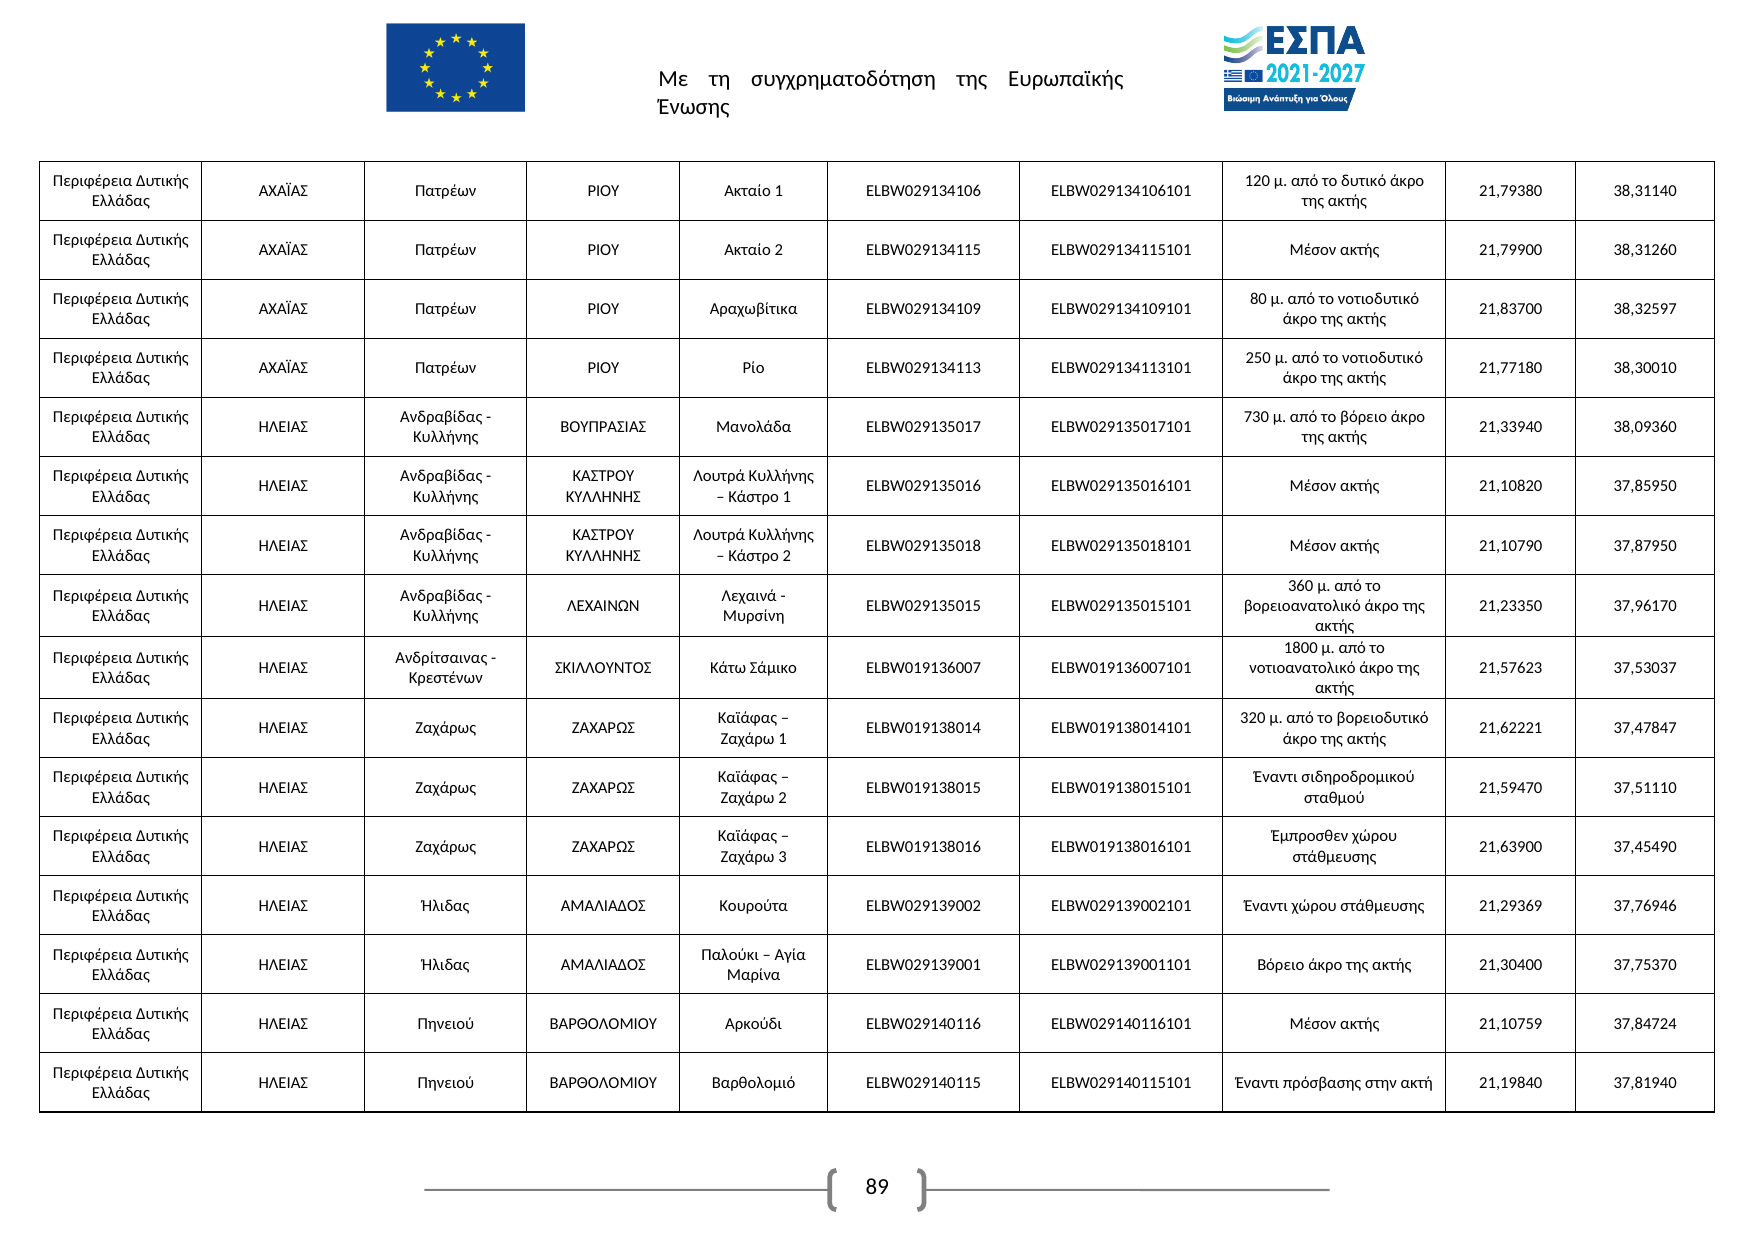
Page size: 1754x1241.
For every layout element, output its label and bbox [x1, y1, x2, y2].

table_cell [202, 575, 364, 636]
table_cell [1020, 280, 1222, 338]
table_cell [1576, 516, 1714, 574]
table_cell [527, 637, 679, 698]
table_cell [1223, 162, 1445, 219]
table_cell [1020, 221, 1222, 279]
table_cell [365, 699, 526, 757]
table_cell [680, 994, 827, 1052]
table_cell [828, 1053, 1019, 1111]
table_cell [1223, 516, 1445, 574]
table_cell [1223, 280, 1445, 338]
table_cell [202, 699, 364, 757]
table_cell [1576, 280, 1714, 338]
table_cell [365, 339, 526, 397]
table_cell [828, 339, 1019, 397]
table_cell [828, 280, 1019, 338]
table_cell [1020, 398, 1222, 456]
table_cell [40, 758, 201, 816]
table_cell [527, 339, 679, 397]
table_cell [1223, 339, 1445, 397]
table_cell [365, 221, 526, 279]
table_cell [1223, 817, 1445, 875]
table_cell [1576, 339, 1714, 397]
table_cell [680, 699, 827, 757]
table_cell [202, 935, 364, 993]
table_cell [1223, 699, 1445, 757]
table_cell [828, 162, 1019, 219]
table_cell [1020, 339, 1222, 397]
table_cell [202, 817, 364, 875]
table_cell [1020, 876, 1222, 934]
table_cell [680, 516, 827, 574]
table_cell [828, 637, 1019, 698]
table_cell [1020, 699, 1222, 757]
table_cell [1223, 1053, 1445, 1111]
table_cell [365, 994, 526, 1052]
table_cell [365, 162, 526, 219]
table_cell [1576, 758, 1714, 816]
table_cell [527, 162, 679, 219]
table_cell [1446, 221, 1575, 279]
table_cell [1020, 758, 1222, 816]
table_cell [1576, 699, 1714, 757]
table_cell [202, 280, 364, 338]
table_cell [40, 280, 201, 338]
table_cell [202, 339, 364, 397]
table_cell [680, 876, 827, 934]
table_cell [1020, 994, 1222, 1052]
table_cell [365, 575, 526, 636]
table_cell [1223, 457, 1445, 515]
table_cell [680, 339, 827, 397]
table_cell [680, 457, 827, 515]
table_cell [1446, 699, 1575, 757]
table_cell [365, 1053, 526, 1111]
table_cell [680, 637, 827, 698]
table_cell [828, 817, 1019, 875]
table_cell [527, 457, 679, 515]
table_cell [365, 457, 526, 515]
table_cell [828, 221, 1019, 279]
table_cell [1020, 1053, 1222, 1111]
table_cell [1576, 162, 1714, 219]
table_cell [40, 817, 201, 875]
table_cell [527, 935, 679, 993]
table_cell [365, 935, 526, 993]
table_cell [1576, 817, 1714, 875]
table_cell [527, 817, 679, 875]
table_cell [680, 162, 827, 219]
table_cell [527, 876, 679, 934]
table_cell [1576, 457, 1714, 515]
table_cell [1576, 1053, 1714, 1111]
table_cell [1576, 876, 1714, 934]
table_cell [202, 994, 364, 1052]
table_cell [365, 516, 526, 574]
picture [386, 23, 525, 112]
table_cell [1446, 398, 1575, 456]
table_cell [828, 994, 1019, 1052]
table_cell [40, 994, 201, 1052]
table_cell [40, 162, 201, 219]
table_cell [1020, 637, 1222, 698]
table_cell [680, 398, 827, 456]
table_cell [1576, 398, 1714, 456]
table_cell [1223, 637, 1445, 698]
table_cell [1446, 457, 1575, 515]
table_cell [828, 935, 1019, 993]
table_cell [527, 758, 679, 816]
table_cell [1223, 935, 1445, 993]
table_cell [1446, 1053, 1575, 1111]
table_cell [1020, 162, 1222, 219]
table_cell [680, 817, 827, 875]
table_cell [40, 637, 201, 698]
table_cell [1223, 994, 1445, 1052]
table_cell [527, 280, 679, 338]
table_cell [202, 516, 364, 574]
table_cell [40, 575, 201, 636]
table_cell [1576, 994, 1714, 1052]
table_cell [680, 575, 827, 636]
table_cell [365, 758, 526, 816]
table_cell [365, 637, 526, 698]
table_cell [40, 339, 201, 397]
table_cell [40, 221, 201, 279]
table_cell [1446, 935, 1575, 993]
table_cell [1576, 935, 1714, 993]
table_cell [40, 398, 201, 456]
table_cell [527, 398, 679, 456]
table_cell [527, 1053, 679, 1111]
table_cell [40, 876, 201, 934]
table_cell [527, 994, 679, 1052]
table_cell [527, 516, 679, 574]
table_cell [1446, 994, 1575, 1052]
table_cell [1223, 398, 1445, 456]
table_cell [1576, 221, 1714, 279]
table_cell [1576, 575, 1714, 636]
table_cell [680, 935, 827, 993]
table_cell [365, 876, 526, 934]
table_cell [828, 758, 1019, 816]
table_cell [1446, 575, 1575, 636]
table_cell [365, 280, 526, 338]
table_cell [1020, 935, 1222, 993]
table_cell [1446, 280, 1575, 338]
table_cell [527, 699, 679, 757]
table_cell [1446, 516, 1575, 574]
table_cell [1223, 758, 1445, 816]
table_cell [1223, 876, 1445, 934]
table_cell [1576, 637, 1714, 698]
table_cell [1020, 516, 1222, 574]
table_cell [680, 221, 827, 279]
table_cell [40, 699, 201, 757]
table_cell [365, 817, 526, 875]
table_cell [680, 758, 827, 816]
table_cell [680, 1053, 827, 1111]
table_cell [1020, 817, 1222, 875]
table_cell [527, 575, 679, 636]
picture [1221, 23, 1368, 114]
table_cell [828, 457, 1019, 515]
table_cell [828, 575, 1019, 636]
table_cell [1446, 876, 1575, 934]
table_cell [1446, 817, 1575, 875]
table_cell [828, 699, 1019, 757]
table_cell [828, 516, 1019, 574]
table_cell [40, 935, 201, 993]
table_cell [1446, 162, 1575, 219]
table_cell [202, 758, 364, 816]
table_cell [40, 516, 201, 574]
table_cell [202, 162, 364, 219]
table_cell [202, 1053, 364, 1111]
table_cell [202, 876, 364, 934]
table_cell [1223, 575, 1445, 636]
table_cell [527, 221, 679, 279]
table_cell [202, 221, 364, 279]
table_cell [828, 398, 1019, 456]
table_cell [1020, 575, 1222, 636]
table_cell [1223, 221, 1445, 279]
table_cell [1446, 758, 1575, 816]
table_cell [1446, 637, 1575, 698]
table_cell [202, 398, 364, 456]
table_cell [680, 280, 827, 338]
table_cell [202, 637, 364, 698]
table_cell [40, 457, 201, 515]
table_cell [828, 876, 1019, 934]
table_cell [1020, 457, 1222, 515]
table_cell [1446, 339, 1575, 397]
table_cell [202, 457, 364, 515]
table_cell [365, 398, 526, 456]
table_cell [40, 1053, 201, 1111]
